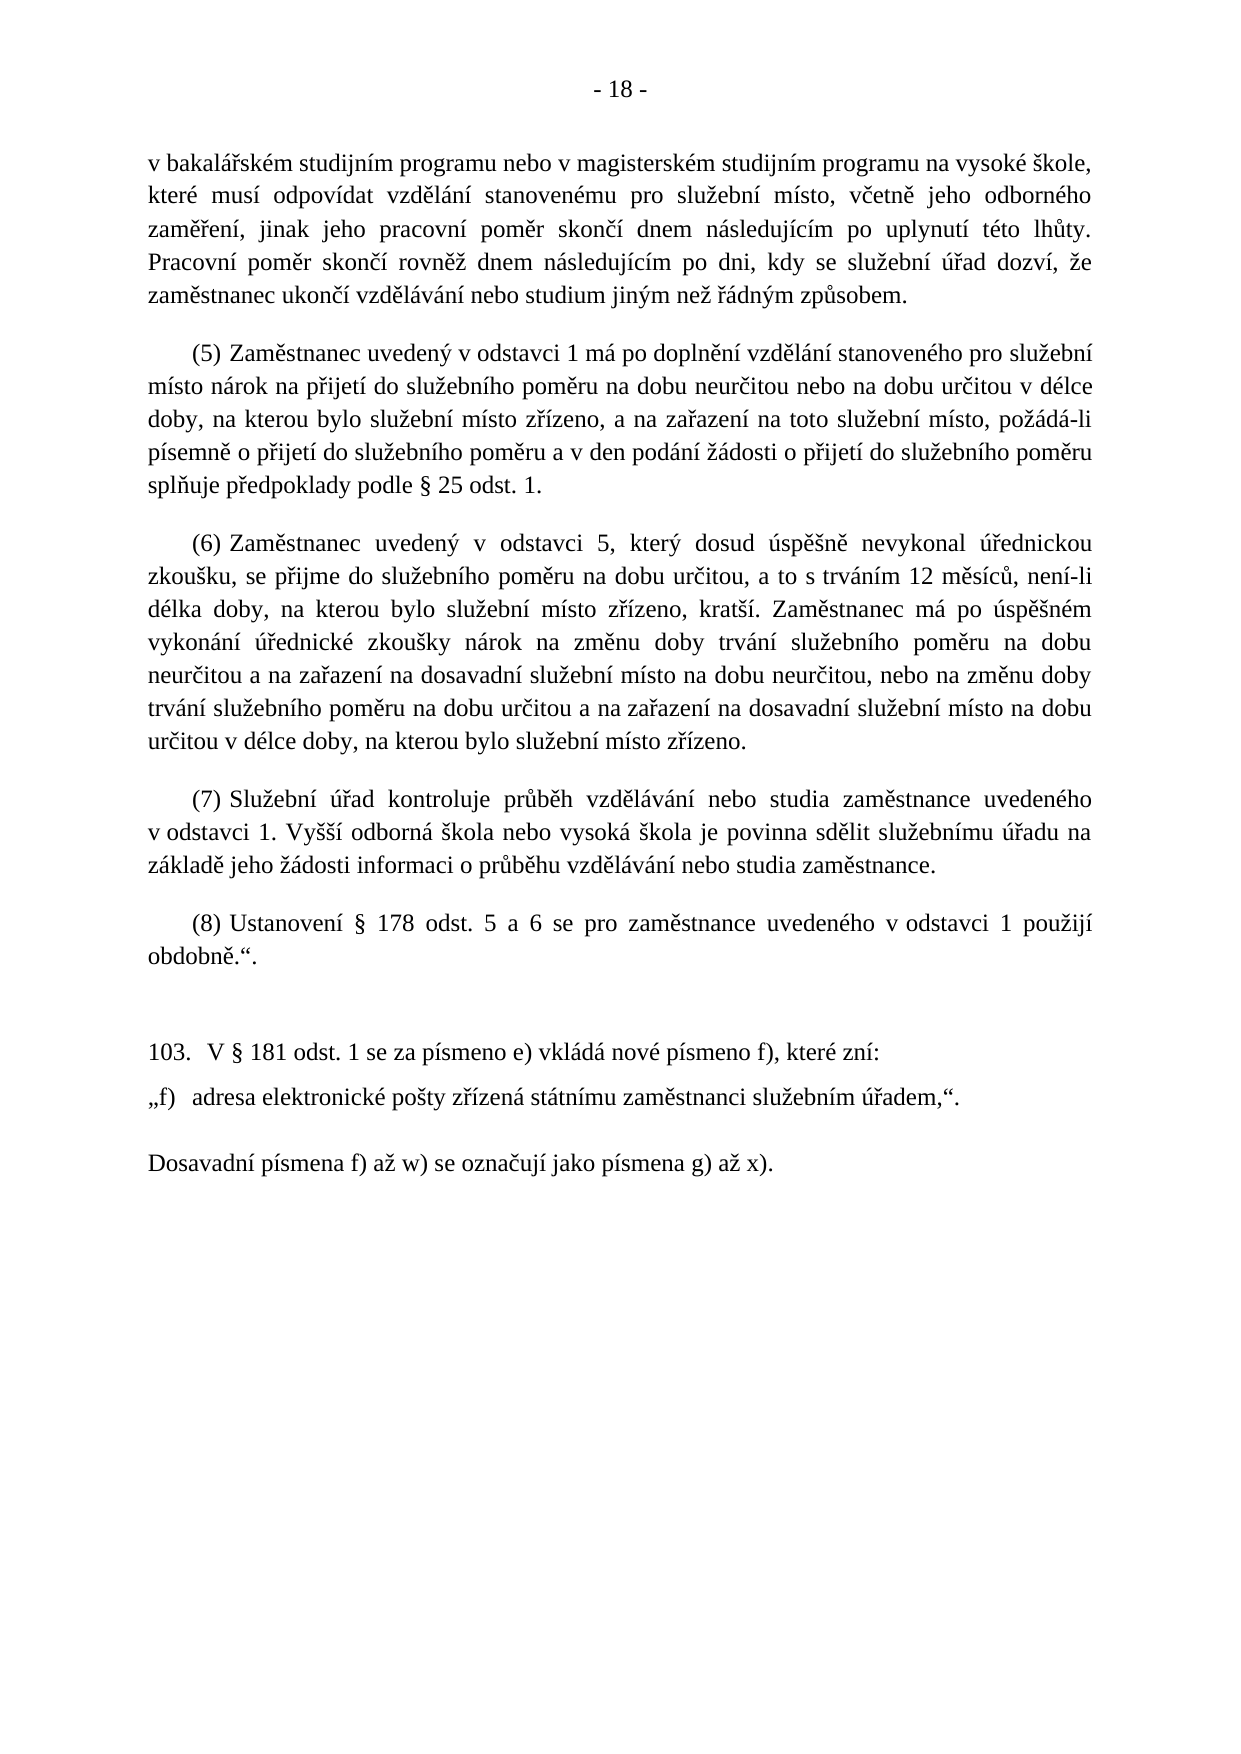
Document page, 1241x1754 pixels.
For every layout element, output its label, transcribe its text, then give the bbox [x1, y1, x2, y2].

text Zaměstnanec uvedený v odstavci 1 má po doplnění vzdělání stanoveného pro služební místo nárok na přijetí do služebního poměru na dobu neurčitou nebo na dobu určitou v délce doby, na kterou bylo služební místo zřízeno, a na zařazení na toto služební místo, požádá-li písemně o přijetí do služebního poměru a v den podání žádosti o přijetí do služebního poměru splňuje předpoklady podle § 25 odst. 1. [148, 338, 1093, 498]
text V § 181 odst. 1 se za písmeno e) vkládá nové písmeno f), které zní: [148, 1037, 1093, 1065]
text „f) adresa elektronické pošty zřízená státnímu zaměstnanci služebním úřadem,“. [148, 1082, 1093, 1111]
text Služební úřad kontroluje průběh vzdělávání nebo studia zaměstnance uvedeného v odstavci 1. Vyšší odborná škola nebo vysoká škola je povinna sdělit služebnímu úřadu na základě jeho žádosti informaci o průběhu vzdělávání nebo studia zaměstnance. [148, 784, 1093, 879]
text Zaměstnanec uvedený v odstavci 5, který dosud úspěšně nevykonal úřednickou zkoušku, se přijme do služebního poměru na dobu určitou, a to s trváním 12 měsíců, není-li délka doby, na kterou bylo služební místo zřízeno, kratší. Zaměstnanec má po úspěšném vykonání úřednické zkoušky nárok na změnu doby trvání služebního poměru na dobu neurčitou a na zařazení na dosavadní služební místo na dobu neurčitou, nebo na změnu doby trvání služebního poměru na dobu určitou a na zařazení na dosavadní služební místo na dobu určitou v délce doby, na kterou bylo služební místo zřízeno. [148, 528, 1093, 755]
text Ustanovení § 178 odst. 5 a 6 se pro zaměstnance uvedeného v odstavci 1 použijí obdobně.“. [148, 908, 1093, 970]
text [148, 148, 1093, 308]
text Dosavadní písmena f) až w) se označují jako písmena g) až x). [148, 1148, 1093, 1177]
